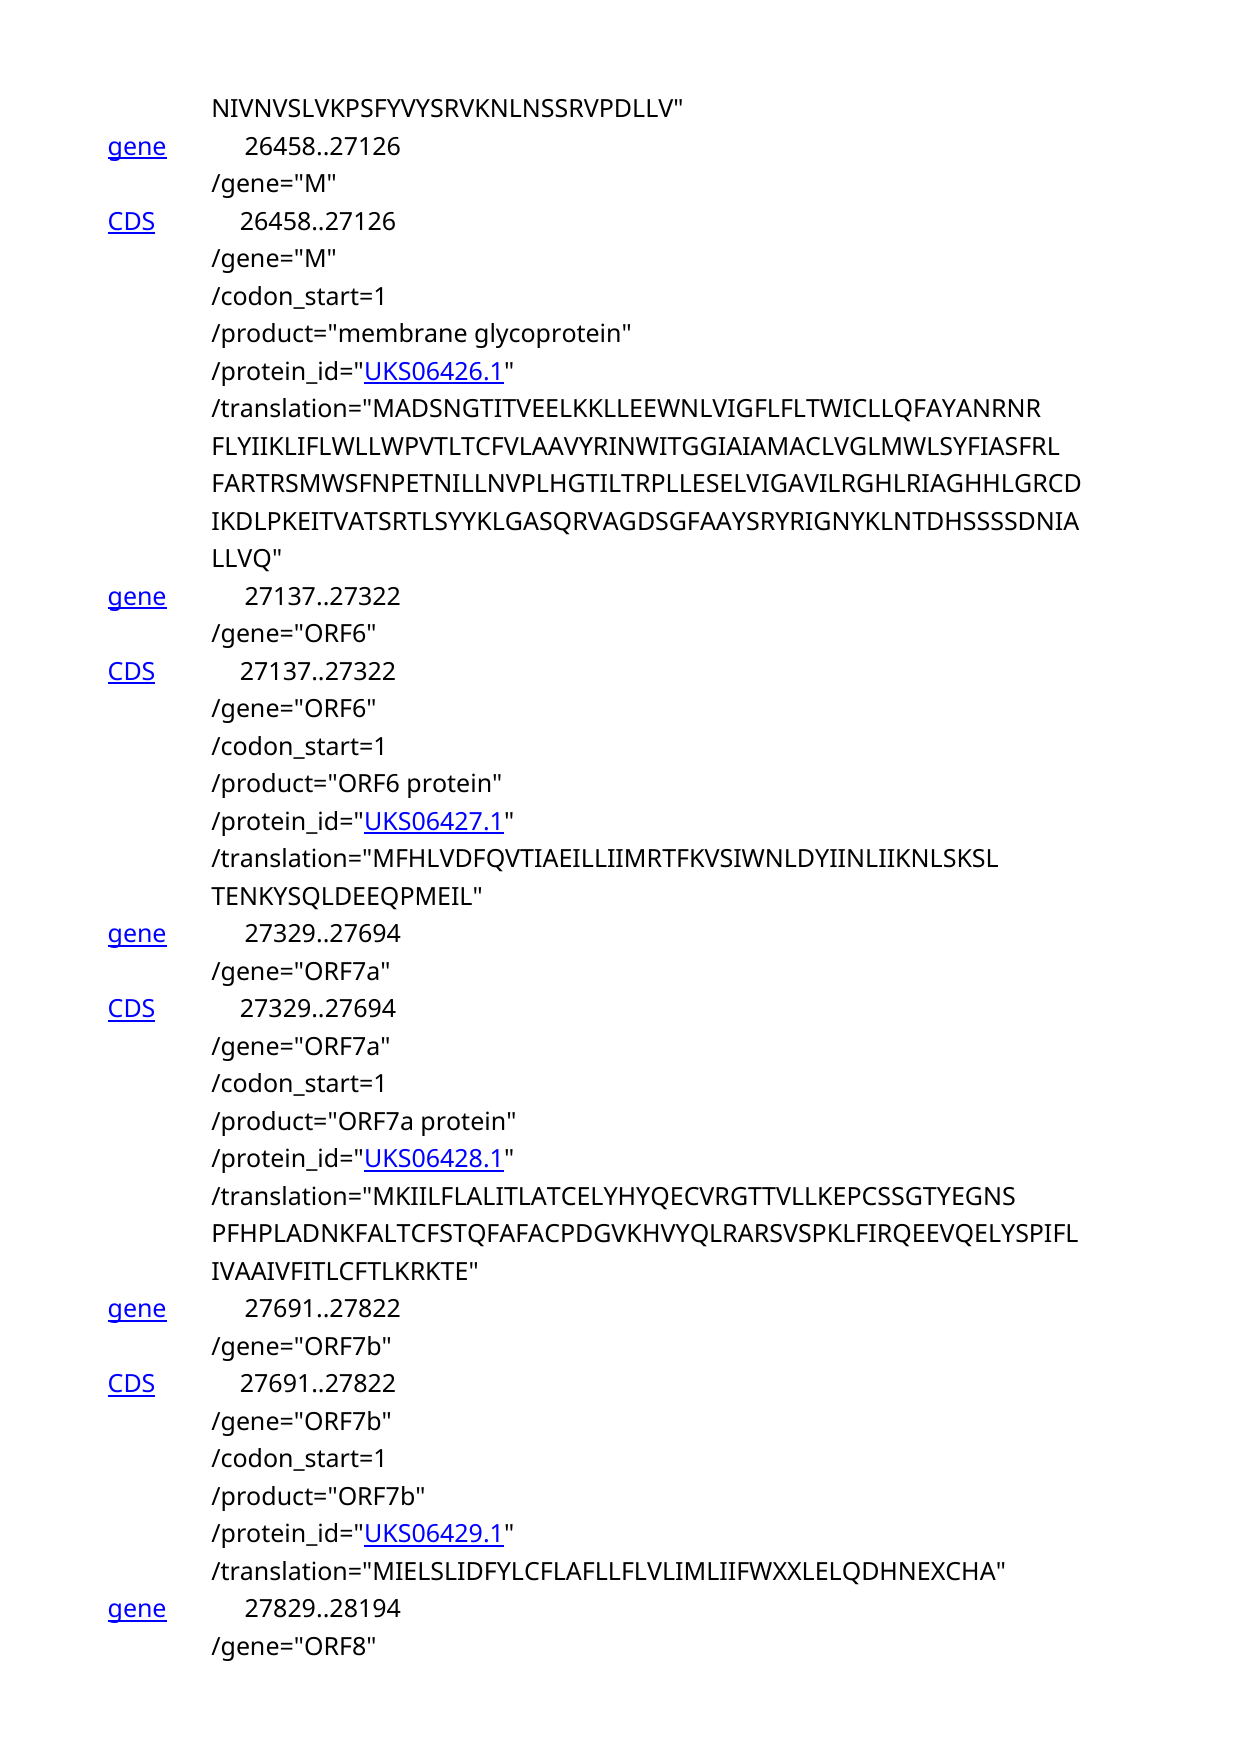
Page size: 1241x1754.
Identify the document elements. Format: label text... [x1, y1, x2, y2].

text gene 27829..28194 [75, 1589, 1165, 1627]
text /translation="MKIILFLALITLATCELYHYQECVRGTTVLLKEPCSSGTYEGNS [75, 1177, 1165, 1214]
text gene 27329..27694 [75, 914, 1165, 952]
text TENKYSQLDEEQPMEIL" [75, 877, 1165, 914]
text /translation="MADSNGTITVEELKKLLEEWNLVIGFLFLTWICLLQFAYANRNR [75, 389, 1165, 427]
text /gene="ORF7b" [75, 1327, 1165, 1364]
text gene 27691..27822 [75, 1289, 1165, 1327]
text /gene="ORF7a" [75, 1027, 1165, 1064]
text IVAAIVFITLCFTLKRKTE" [75, 1252, 1165, 1289]
text /translation="MIELSLIDFYLCFLAFLLFLVLIMLIIFWXXLELQDHNEXCHA" [75, 1552, 1165, 1589]
text FARTRSMWSFNPETNILLNVPLHGTILTRPLLESELVIGAVILRGHLRIAGHHLGRCD [75, 464, 1165, 502]
text /gene="M" [75, 239, 1165, 277]
text /product="ORF6 protein" [75, 764, 1165, 802]
text /protein_id="UKS06426.1" [75, 352, 1165, 389]
text gene 26458..27126 [75, 127, 1165, 164]
text /codon_start=1 [75, 1064, 1165, 1102]
text CDS 27137..27322 [75, 652, 1165, 689]
text /gene="ORF6" [75, 614, 1165, 652]
text /product="ORF7b" [75, 1477, 1165, 1514]
text /codon_start=1 [75, 727, 1165, 764]
text /product="membrane glycoprotein" [75, 314, 1165, 352]
text gene 27137..27322 [75, 577, 1165, 614]
text CDS 27329..27694 [75, 989, 1165, 1027]
text /codon_start=1 [75, 277, 1165, 314]
text /protein_id="UKS06428.1" [75, 1139, 1165, 1177]
text /gene="ORF6" [75, 689, 1165, 727]
text /gene="M" [75, 164, 1165, 202]
text CDS 27691..27822 [75, 1364, 1165, 1402]
text /gene="ORF7b" [75, 1402, 1165, 1439]
text /gene="ORF7a" [75, 952, 1165, 989]
text NIVNVSLVKPSFYVYSRVKNLNSSRVPDLLV" [75, 89, 1165, 127]
text LLVQ" [75, 539, 1165, 577]
text /gene="ORF8" [75, 1627, 1165, 1664]
text IKDLPKEITVATSRTLSYYKLGASQRVAGDSGFAAYSRYRIGNYKLNTDHSSSSDNIA [75, 502, 1165, 539]
text /protein_id="UKS06427.1" [75, 802, 1165, 839]
text PFHPLADNKFALTCFSTQFAFACPDGVKHVYQLRARSVSPKLFIRQEEVQELYSPIFL [75, 1214, 1165, 1252]
text /protein_id="UKS06429.1" [75, 1514, 1165, 1552]
text /codon_start=1 [75, 1439, 1165, 1477]
text /product="ORF7a protein" [75, 1102, 1165, 1139]
text FLYIIKLIFLWLLWPVTLTCFVLAAVYRINWITGGIAIAMACLVGLMWLSYFIASFRL [75, 427, 1165, 464]
text /translation="MFHLVDFQVTIAEILLIIMRTFKVSIWNLDYIINLIIKNLSKSL [75, 839, 1165, 877]
text CDS 26458..27126 [75, 202, 1165, 239]
